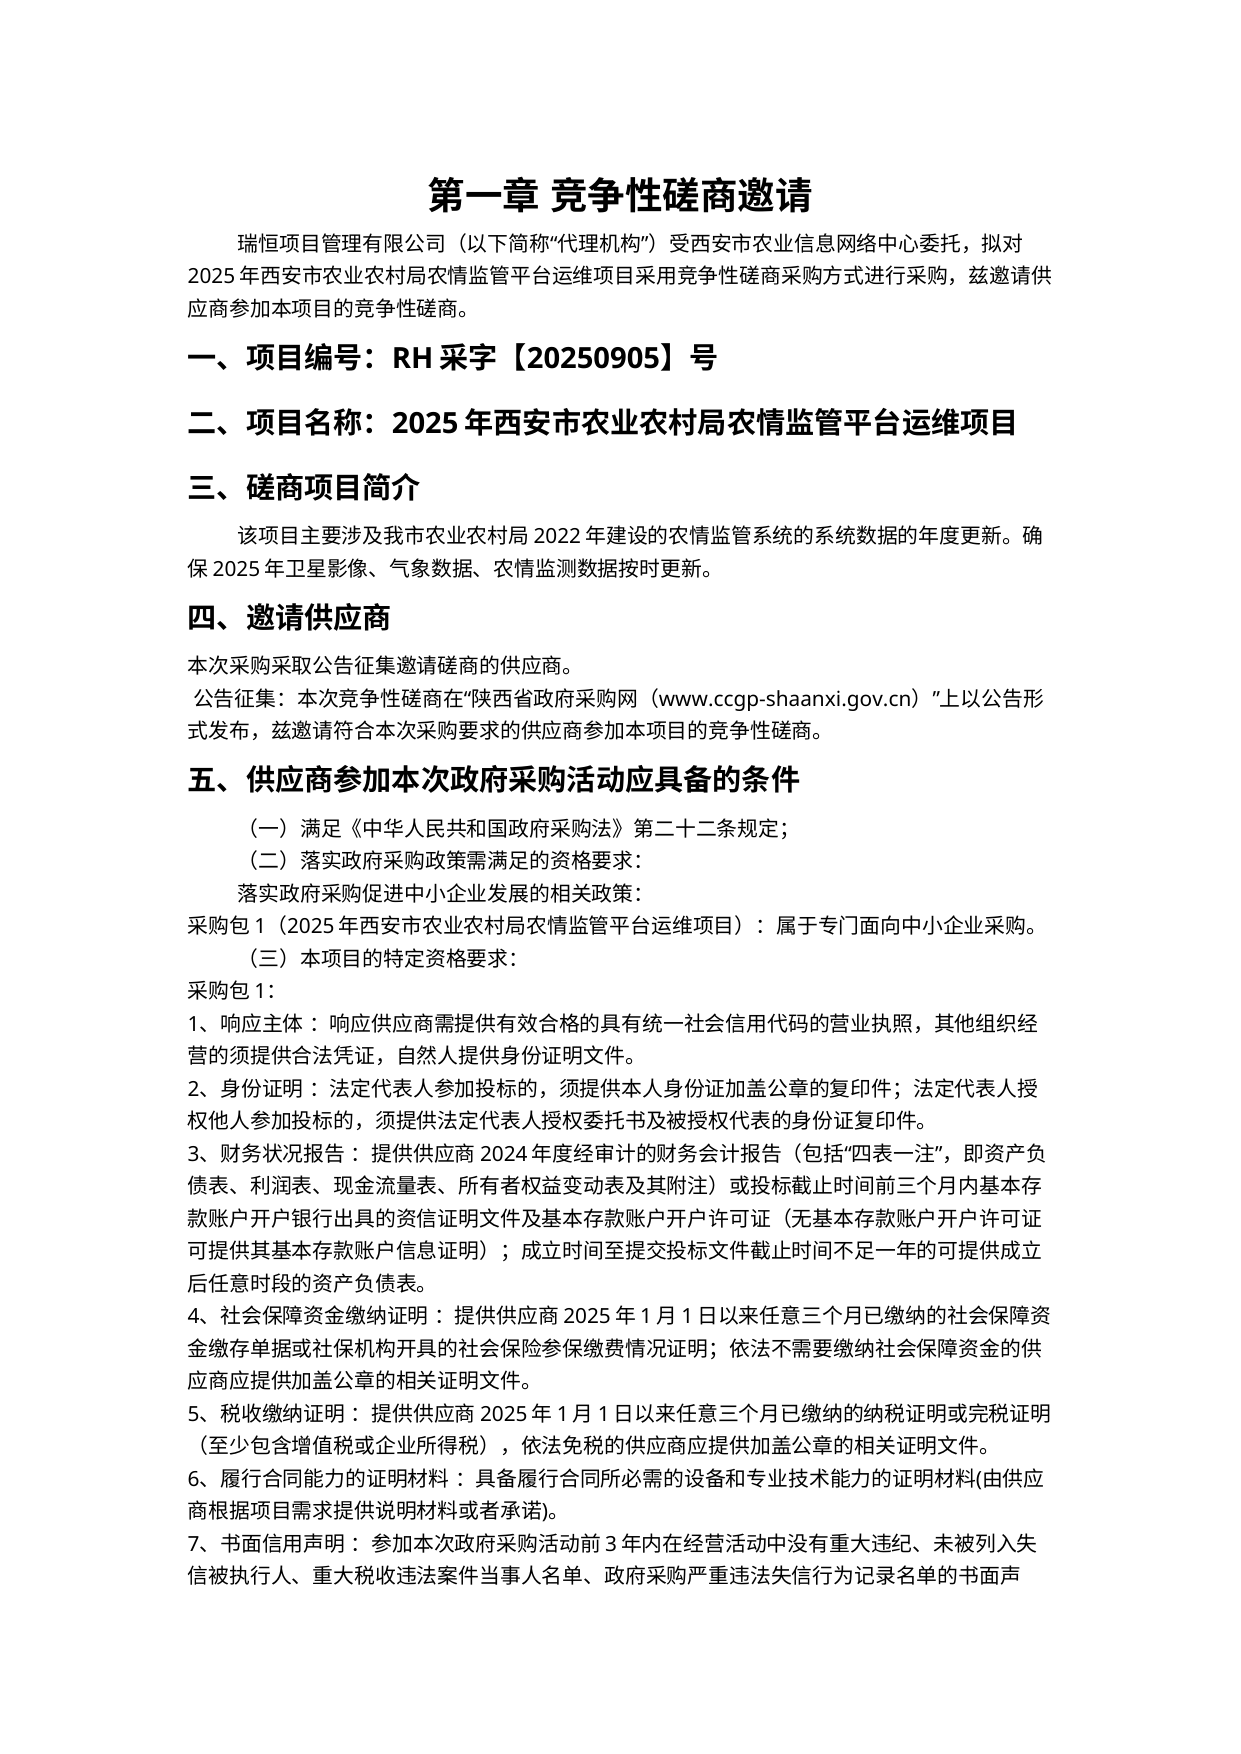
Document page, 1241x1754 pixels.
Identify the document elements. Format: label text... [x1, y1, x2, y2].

text 5、税收缴纳证明 ：提供供应商2025年1月1日以来任意三个月已缴纳的纳税证明或完税证明（至少包含增值税或企业所得税），依法免税的供应商应提供加盖公章的相关证明文件。 [187, 1397, 1053, 1462]
text 采购包1（2025年西安市农业农村局农情监管平台运维项目）：属于专门面向中小企业采购。 [187, 909, 1053, 942]
text 四、邀请供应商 [187, 584, 1053, 649]
text 该项目主要涉及我市农业农村局2022年建设的农情监管系统的系统数据的年度更新。确保2025年卫星影像、气象数据、农情监测数据按时更新。 [187, 519, 1053, 584]
text 2、身份证明 ：法定代表人参加投标的，须提供本人身份证加盖公章的复印件；法定代表人授权他人参加投标的，须提供法定代表人授权委托书及被授权代表的身份证复印件。 [187, 1072, 1053, 1137]
text （一）满足《中华人民共和国政府采购法》第二十二条规定； [187, 812, 1053, 844]
text 五、供应商参加本次政府采购活动应具备的条件 [187, 747, 1053, 812]
text 公告征集：本次竞争性磋商在“陕西省政府采购网（www.ccgp-shaanxi.gov.cn）”上以公告形式发布，兹邀请符合本次采购要求的供应商参加本项目的竞争性磋商。 [187, 682, 1053, 747]
text 三、磋商项目简介 [187, 454, 1053, 519]
text 6、履行合同能力的证明材料 ：具备履行合同所必需的设备和专业技术能力的证明材料(由供应商根据项目需求提供说明材料或者承诺)。 [187, 1462, 1053, 1527]
text 1、响应主体 ：响应供应商需提供有效合格的具有统一社会信用代码的营业执照，其他组织经营的须提供合法凭证，自然人提供身份证明文件。 [187, 1007, 1053, 1072]
text 采购包1： [187, 974, 1053, 1007]
text （二）落实政府采购政策需满足的资格要求： [187, 844, 1053, 877]
text 瑞恒项目管理有限公司（以下简称“代理机构”）受西安市农业信息网络中心委托，拟对2025年西安市农业农村局农情监管平台运维项目采用竞争性磋商采购方式进行采购，兹邀请供应商参加本项目的竞争性磋商。 [187, 227, 1053, 324]
text 3、财务状况报告 ：提供供应商2024年度经审计的财务会计报告（包括“四表一注”，即资产负债表、利润表、现金流量表、所有者权益变动表及其附注）或投标截止时间前三个月内基本存款账户开户银行出具的资信证明文件及基本存款账户开户许可证（无基本存款账户开户许可证可提供其基本存款账户信息证明）；成立时间至提交投标文件截止时间不足一年的可提供成立后任意时段的资产负债表。 [187, 1137, 1053, 1299]
text 一、项目编号：RH采字【20250905】号 [187, 324, 1053, 389]
text 4、社会保障资金缴纳证明 ：提供供应商2025年1月1日以来任意三个月已缴纳的社会保障资金缴存单据或社保机构开具的社会保险参保缴费情况证明；依法不需要缴纳社会保障资金的供应商应提供加盖公章的相关证明文件。 [187, 1299, 1053, 1397]
text 落实政府采购促进中小企业发展的相关政策： [187, 877, 1053, 909]
text 第一章 竞争性磋商邀请 [187, 162, 1053, 227]
text 二、项目名称：2025年西安市农业农村局农情监管平台运维项目 [187, 389, 1053, 454]
text （三）本项目的特定资格要求： [187, 942, 1053, 974]
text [187, 1527, 1053, 1592]
text 本次采购采取公告征集邀请磋商的供应商。 [187, 649, 1053, 682]
